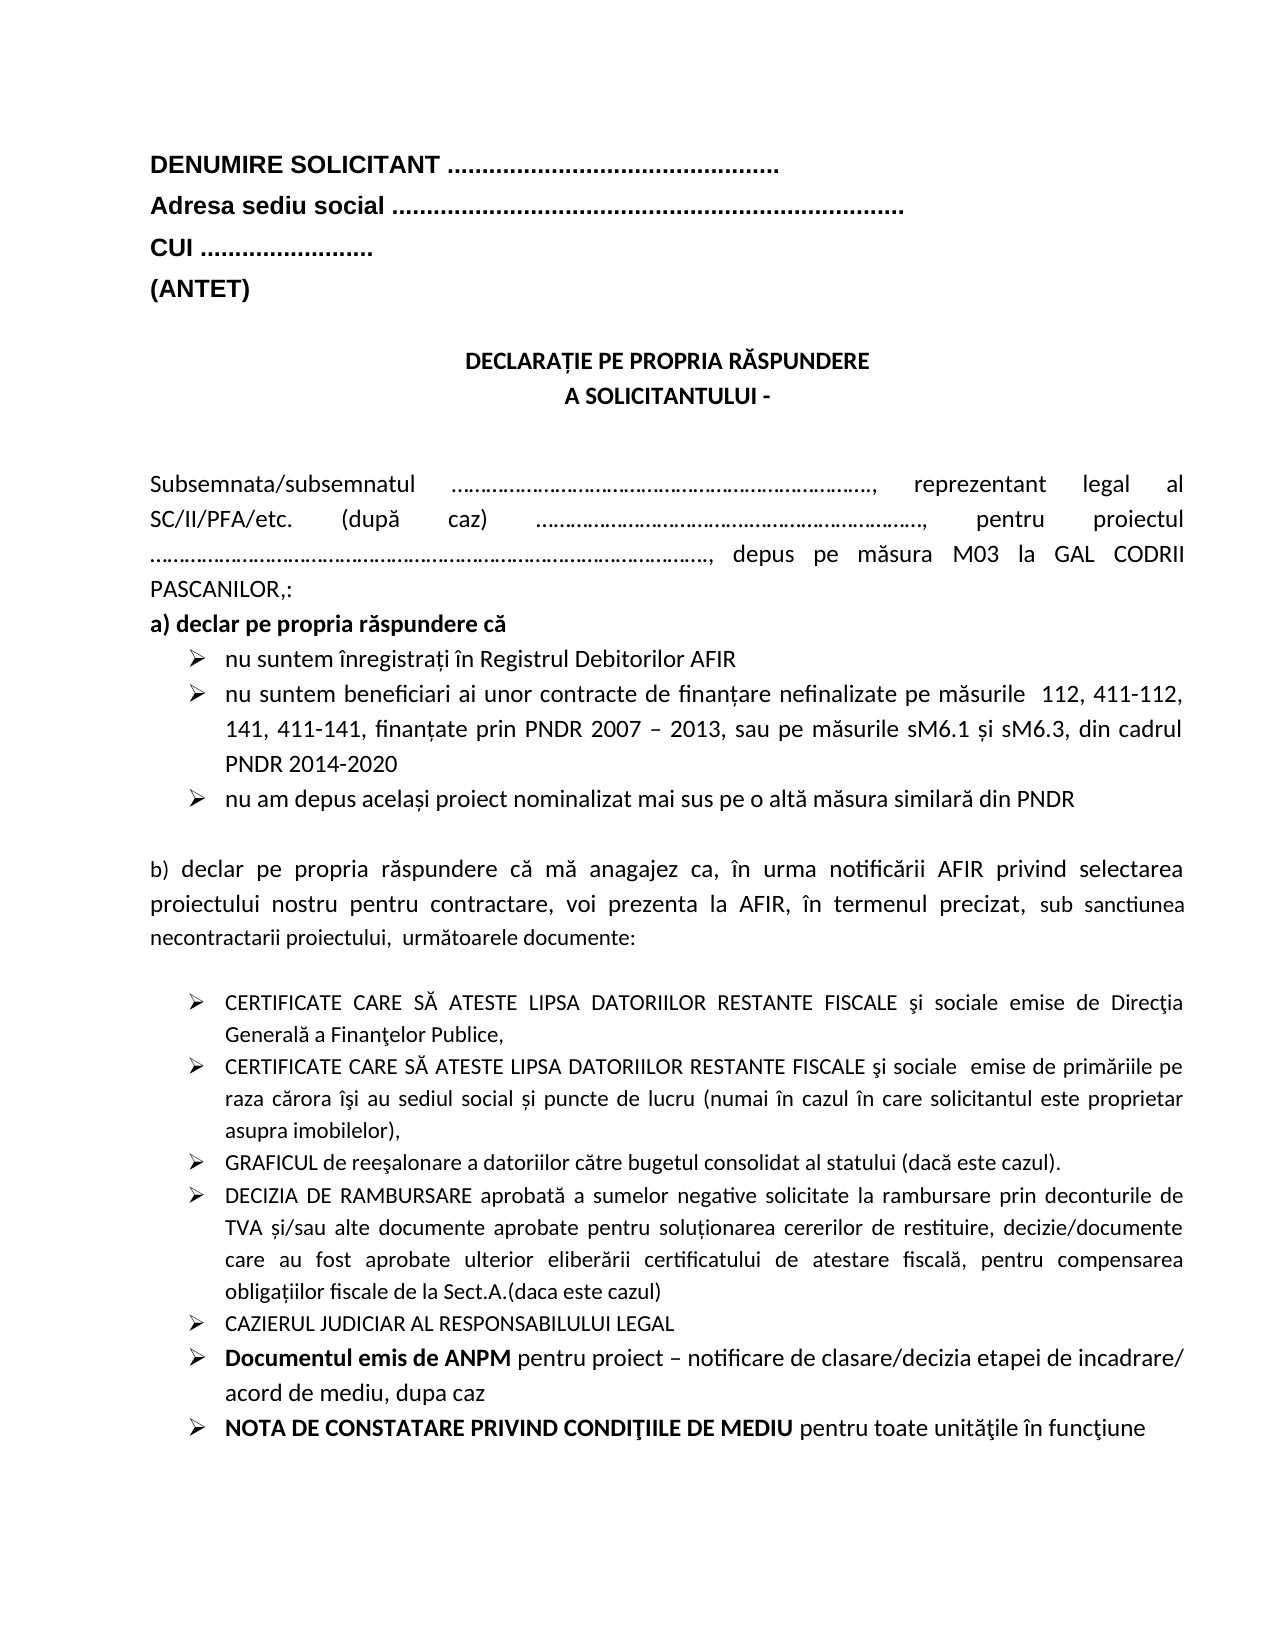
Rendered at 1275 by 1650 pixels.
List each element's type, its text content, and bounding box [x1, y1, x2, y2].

list CERTIFICATE CARE SĂ ATESTE LIPSA DATORIILOR RESTANTE FISCALE şi sociale emise de Direcţia Generală a Finanţelor Publice, [187, 988, 1185, 1048]
list nu suntem înregistrați în Registrul Debitorilor AFIR [187, 643, 1185, 674]
text a) declar pe propria răspundere că [150, 608, 1185, 639]
list Documentul emis de ANPM pentru proiect – notificare de clasare/decizia etapei de incadrare/ acord de mediu, dupa caz [187, 1342, 1185, 1407]
text DENUMIRE SOLICITANT ................................................ [150, 150, 1185, 179]
list NOTA DE CONSTATARE PRIVIND CONDIŢIILE DE MEDIU pentru toate unităţile în funcţiune [187, 1412, 1185, 1442]
text Subsemnata/subsemnatul ………………………………………………………………., reprezentant legal al SC/II/PFA/etc. (după caz) ……………………………….…………………………, pentru proiectul ……………………………………………………………………………………., depus pe măsura M03 la GAL CODRII PASCANILOR,: [150, 468, 1185, 604]
list nu suntem beneficiari ai unor contracte de finanțare nefinalizate pe măsurile 112, 411-112, 141, 411-141, finanțate prin PNDR 2007 – 2013, sau pe măsurile sM6.1 și sM6.3, din cadrul PNDR 2014-2020 [187, 678, 1185, 779]
text Adresa sediu social .......................................................................... [150, 191, 1185, 220]
list CAZIERUL JUDICIAR AL RESPONSABILULUI LEGAL [187, 1309, 1185, 1337]
list CERTIFICATE CARE SĂ ATESTE LIPSA DATORIILOR RESTANTE FISCALE şi sociale emise de primăriile pe raza cărora îşi au sediul social și puncte de lucru (numai în cazul în care solicitantul este proprietar asupra imobilelor), [187, 1052, 1185, 1144]
list nu am depus același proiect nominalizat mai sus pe o altă măsura similară din PNDR [187, 783, 1185, 814]
text DECLARAȚIE PE PROPRIA RĂSPUNDERE [150, 346, 1185, 376]
list GRAFICUL de reeşalonare a datoriilor către bugetul consolidat al statului (dacă este cazul). [187, 1148, 1185, 1177]
text (ANTET) [150, 274, 1185, 302]
text CUI ......................... [150, 232, 1185, 261]
text b) declar pe propria răspundere că mă anagajez ca, în urma notificării AFIR privind selectarea proiectului nostru pentru contractare, voi prezenta la AFIR, în termenul precizat, sub sanctiunea necontractarii proiectului, următoarele documente: [150, 853, 1185, 951]
text A SOLICITANTULUI - [150, 381, 1185, 411]
list DECIZIA DE RAMBURSARE aprobată a sumelor negative solicitate la rambursare prin deconturile de TVA și/sau alte documente aprobate pentru soluționarea cererilor de restituire, decizie/documente care au fost aprobate ulterior eliberării certificatului de atestare fiscală, pentru compensarea obligațiilor fiscale de la Sect.A.(daca este cazul) [187, 1181, 1185, 1305]
